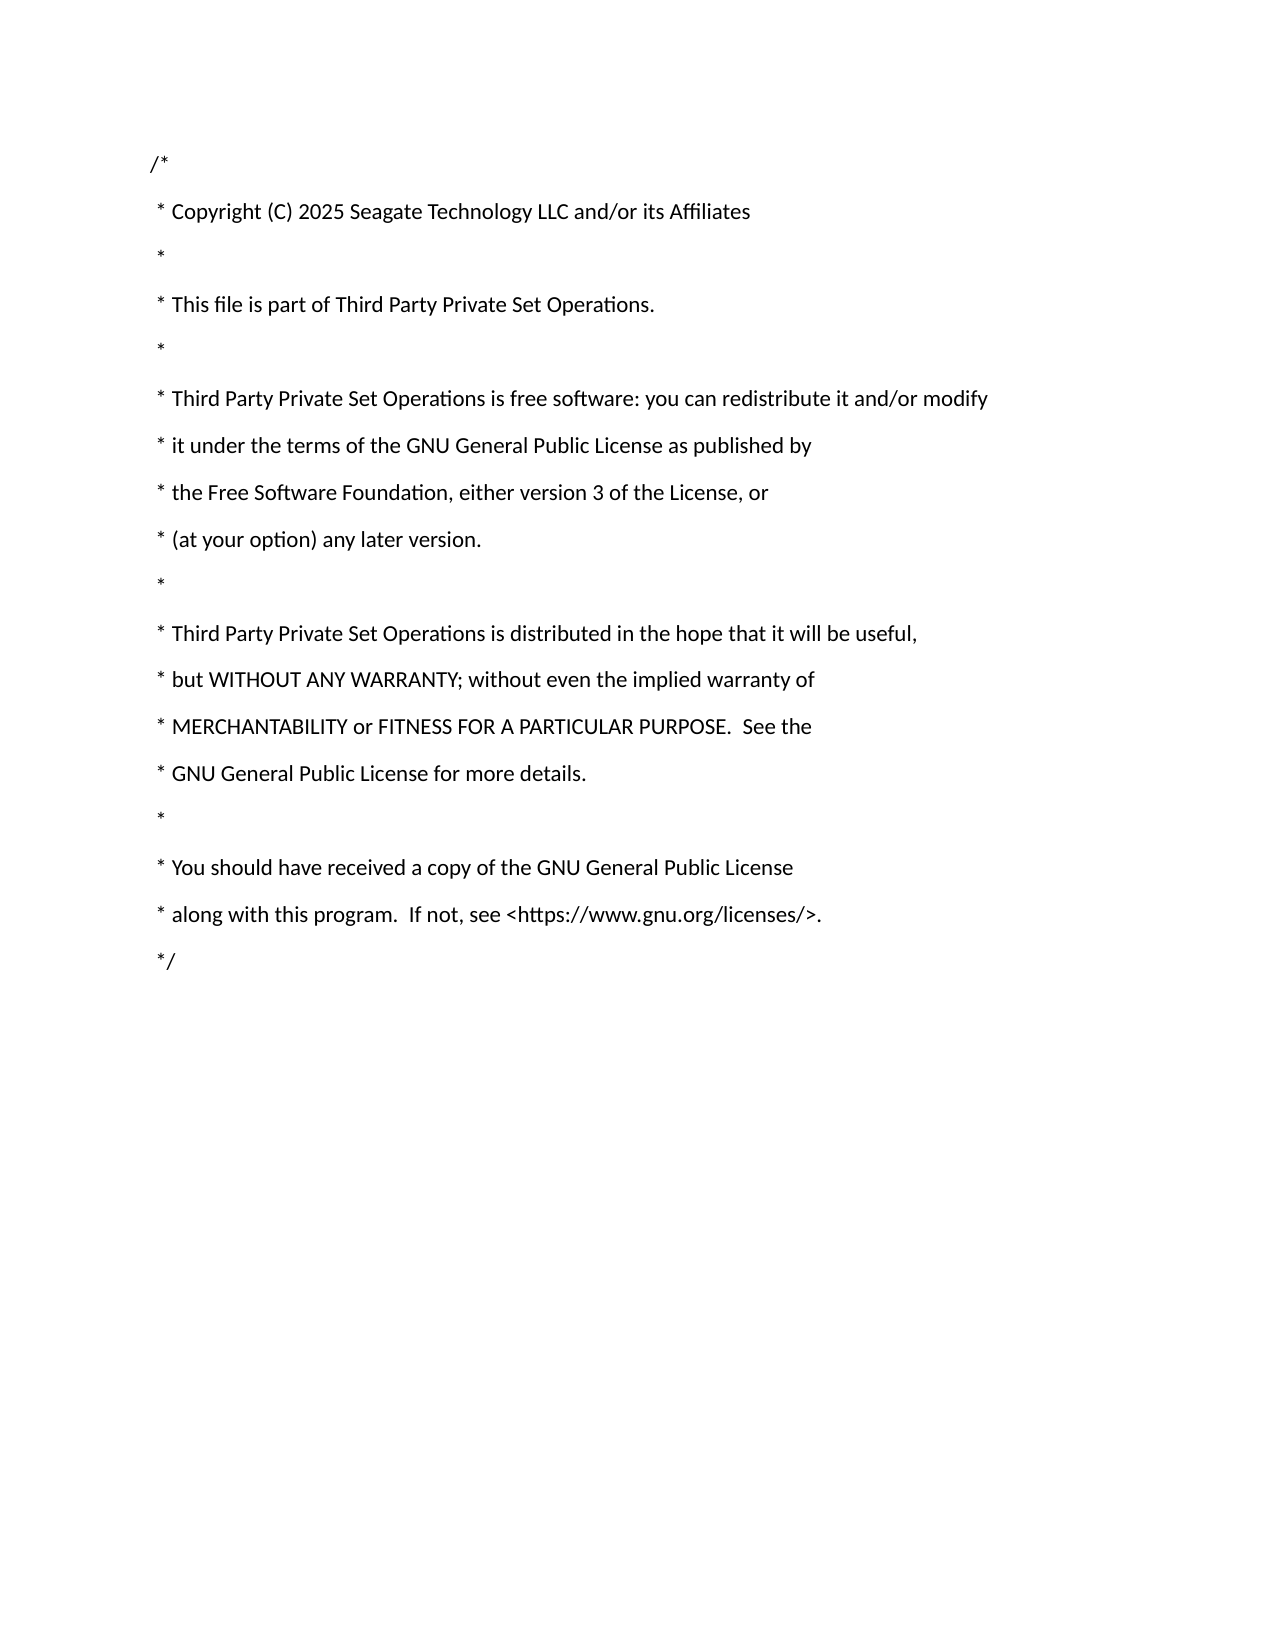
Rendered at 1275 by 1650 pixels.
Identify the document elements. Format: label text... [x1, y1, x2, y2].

text * MERCHANTABILITY or FITNESS FOR A PARTICULAR PURPOSE. See the [150, 712, 1125, 741]
text * Copyright (C) 2025 Seagate Technology LLC and/or its Affiliates [150, 197, 1125, 225]
text * (at your option) any later version. [150, 525, 1125, 553]
text * [150, 572, 1125, 600]
text * You should have received a copy of the GNU General Public License [150, 853, 1125, 881]
text * Third Party Private Set Operations is distributed in the hope that it will be useful, [150, 619, 1125, 647]
text /* [150, 150, 1125, 178]
text * [150, 806, 1125, 834]
text * the Free Software Foundation, either version 3 of the License, or [150, 478, 1125, 506]
text * [150, 337, 1125, 366]
text * but WITHOUT ANY WARRANTY; without even the implied warranty of [150, 666, 1125, 694]
text * Third Party Private Set Operations is free software: you can redistribute it and/or modify [150, 384, 1125, 412]
text * it under the terms of the GNU General Public License as published by [150, 431, 1125, 459]
text * along with this program. If not, see <https://www.gnu.org/licenses/>. [150, 900, 1125, 928]
text */ [150, 947, 1125, 975]
text * [150, 244, 1125, 272]
text * GNU General Public License for more details. [150, 759, 1125, 787]
text * This file is part of Third Party Private Set Operations. [150, 291, 1125, 319]
